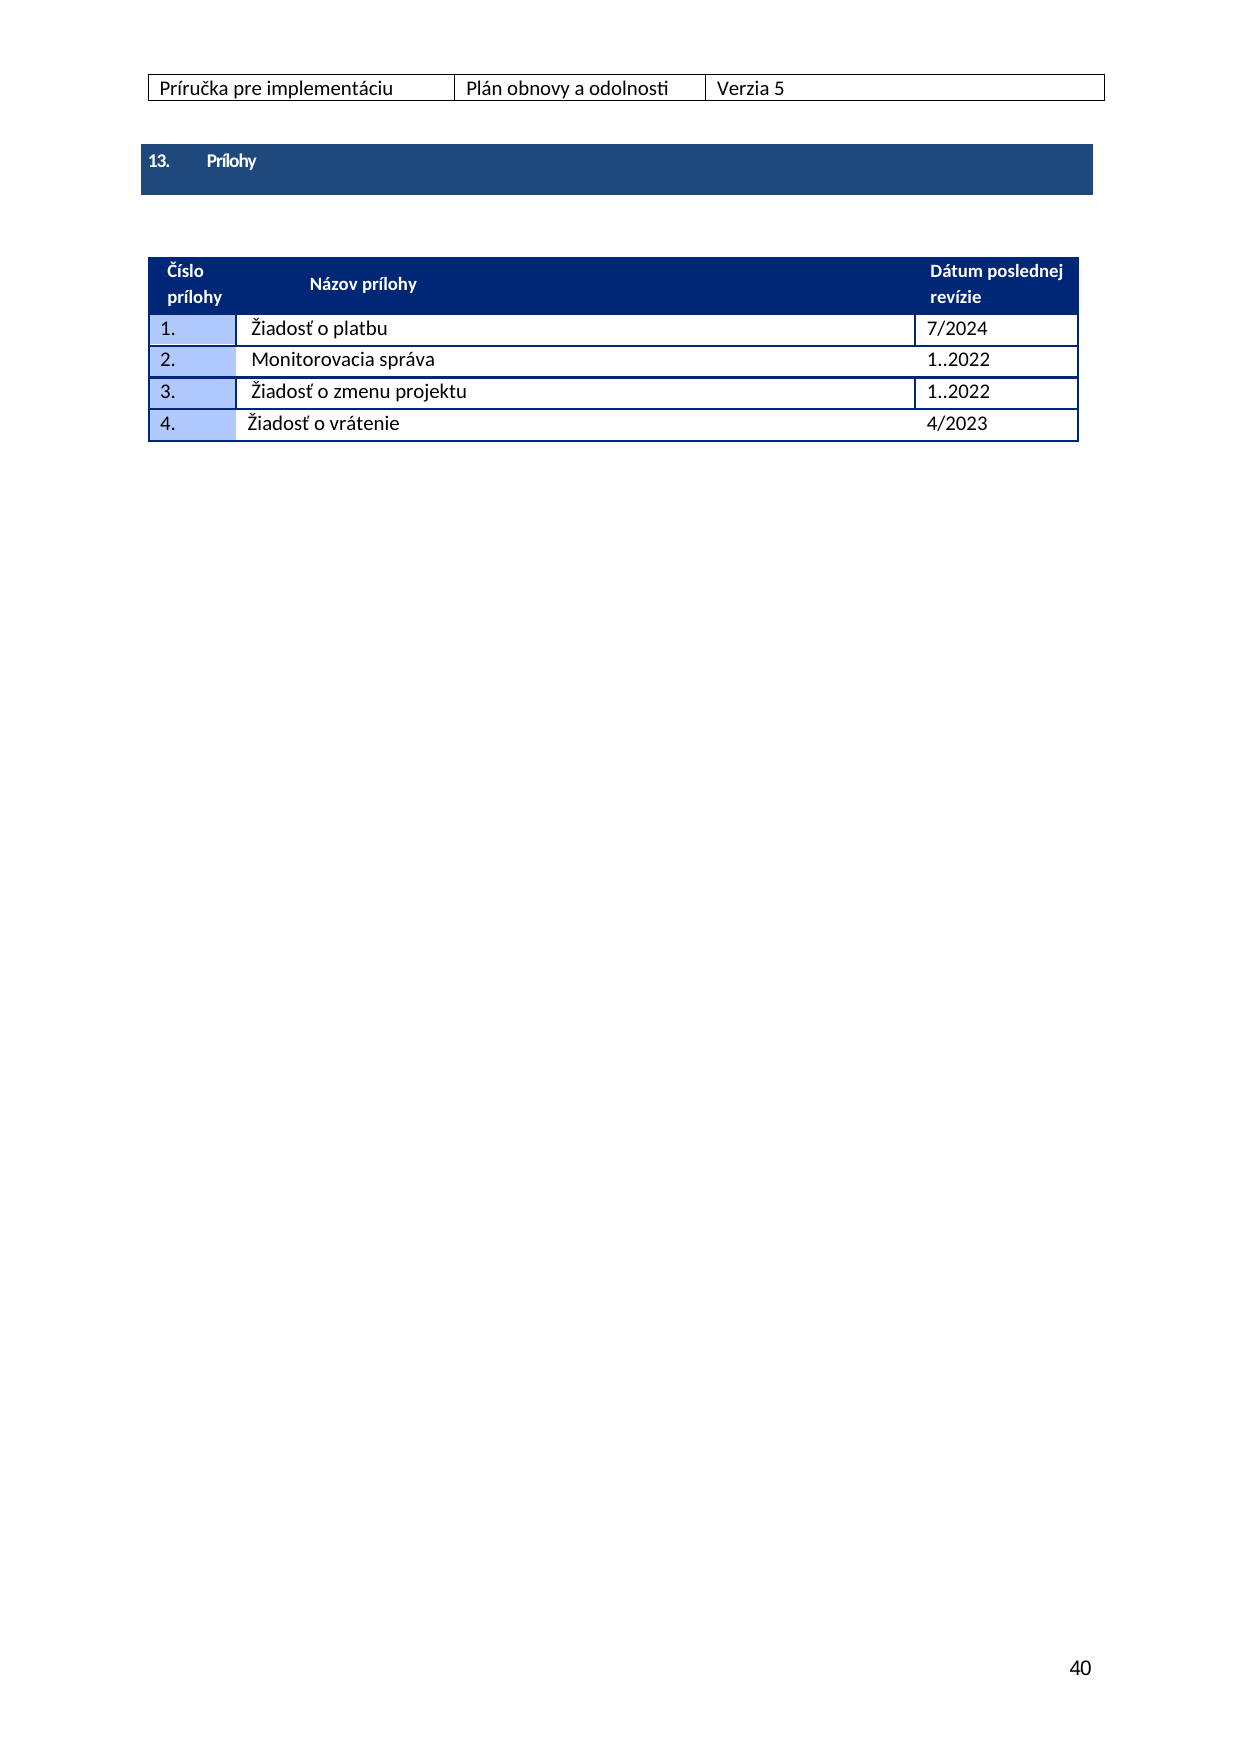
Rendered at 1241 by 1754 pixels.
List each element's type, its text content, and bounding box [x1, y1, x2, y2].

table_cell 2. [150, 347, 236, 376]
table_cell 1..2022 [916, 379, 1077, 408]
table_cell 1..2022 [915, 347, 1077, 376]
table_header Názov prílohy [265, 259, 915, 313]
table_header Dátum poslednej revízie [915, 259, 1077, 313]
table_cell 1. [150, 315, 235, 344]
table_cell [150, 379, 235, 408]
table_cell Monitorovacia správa [236, 347, 915, 376]
table_header Číslo prílohy [150, 259, 265, 313]
table_cell 7/2024 [916, 315, 1077, 344]
table_cell Žiadosť o zmenu projektu [237, 379, 914, 408]
table_cell [150, 410, 236, 440]
table_cell Žiadosť o vrátenie [236, 410, 915, 440]
table_cell 4/2023 [915, 410, 1077, 440]
subtitle Prílohy [141, 144, 1093, 195]
table_cell Žiadosť o platbu [237, 315, 914, 344]
